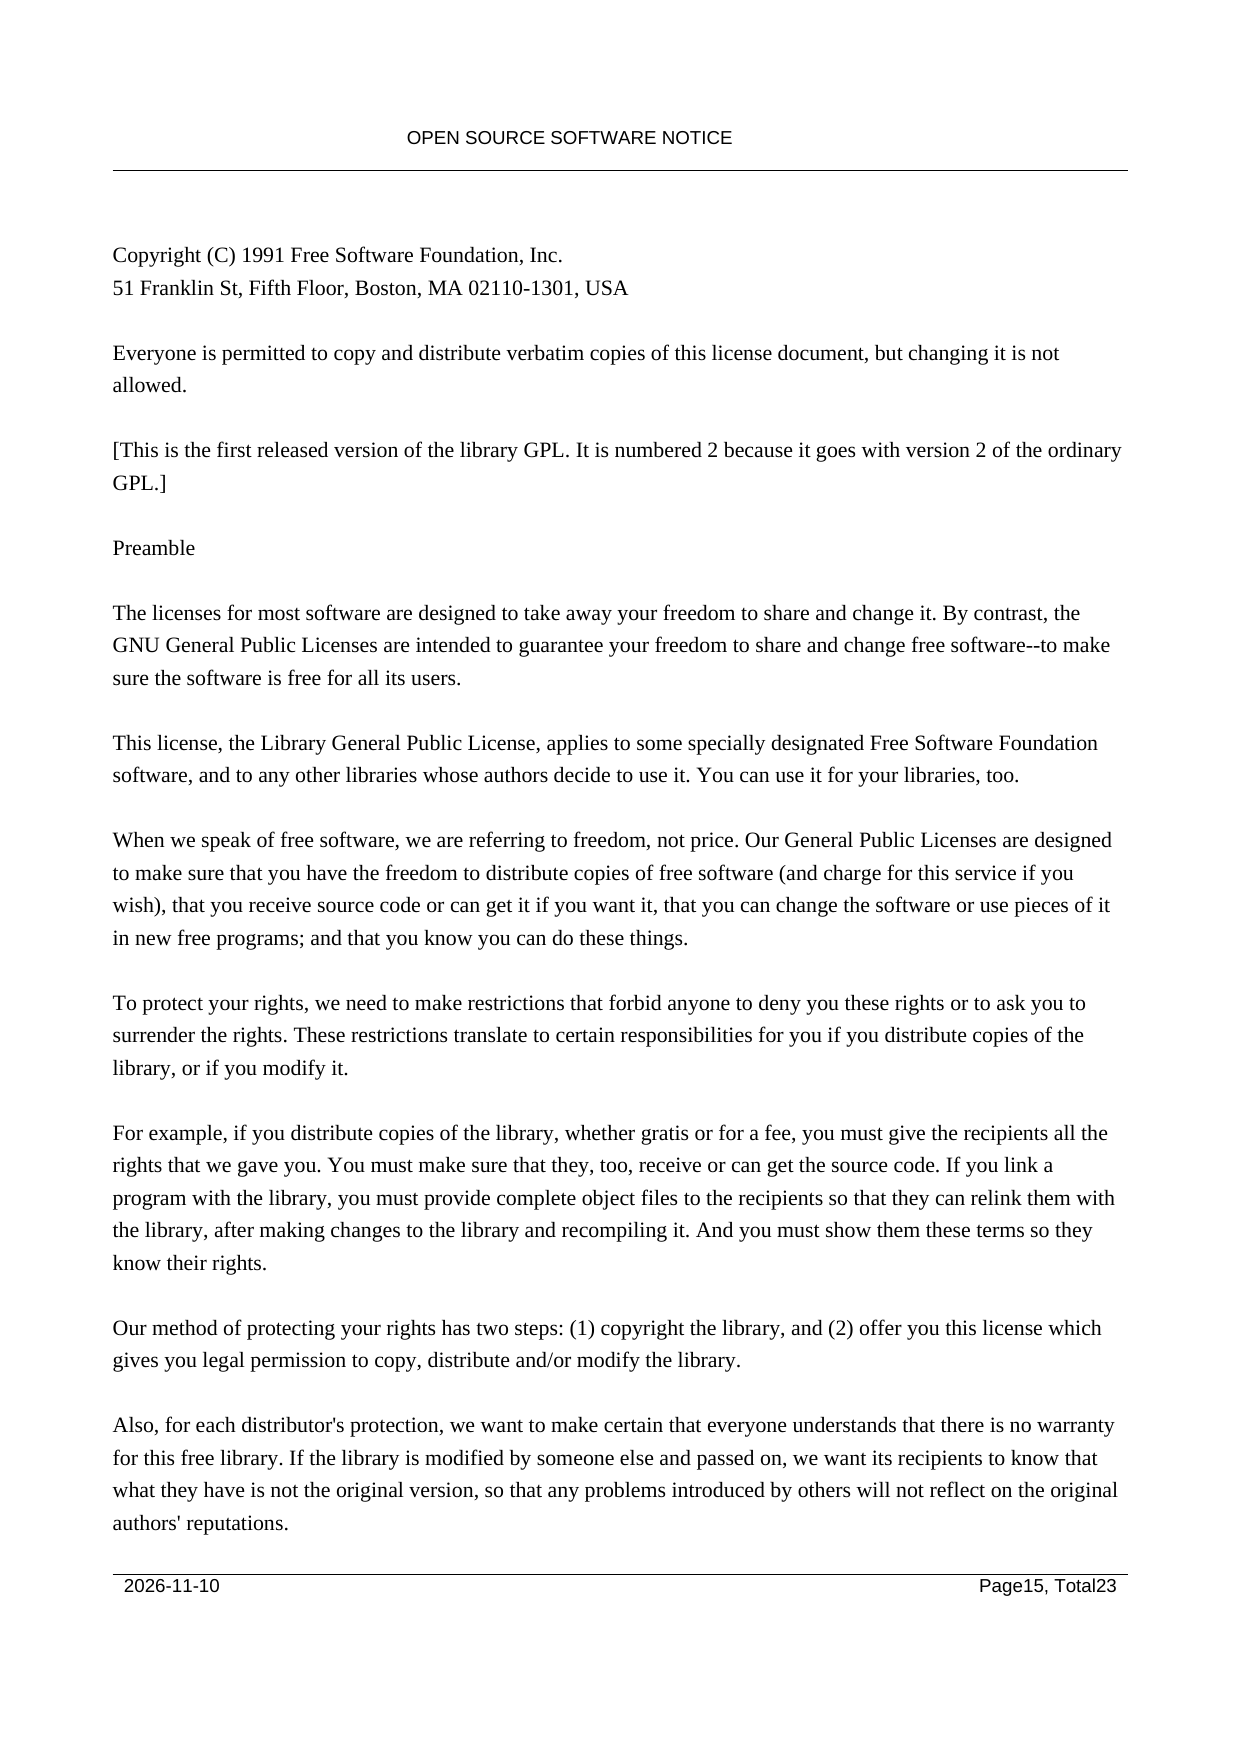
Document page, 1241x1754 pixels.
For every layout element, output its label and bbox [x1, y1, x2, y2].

text [112, 206, 1128, 1539]
